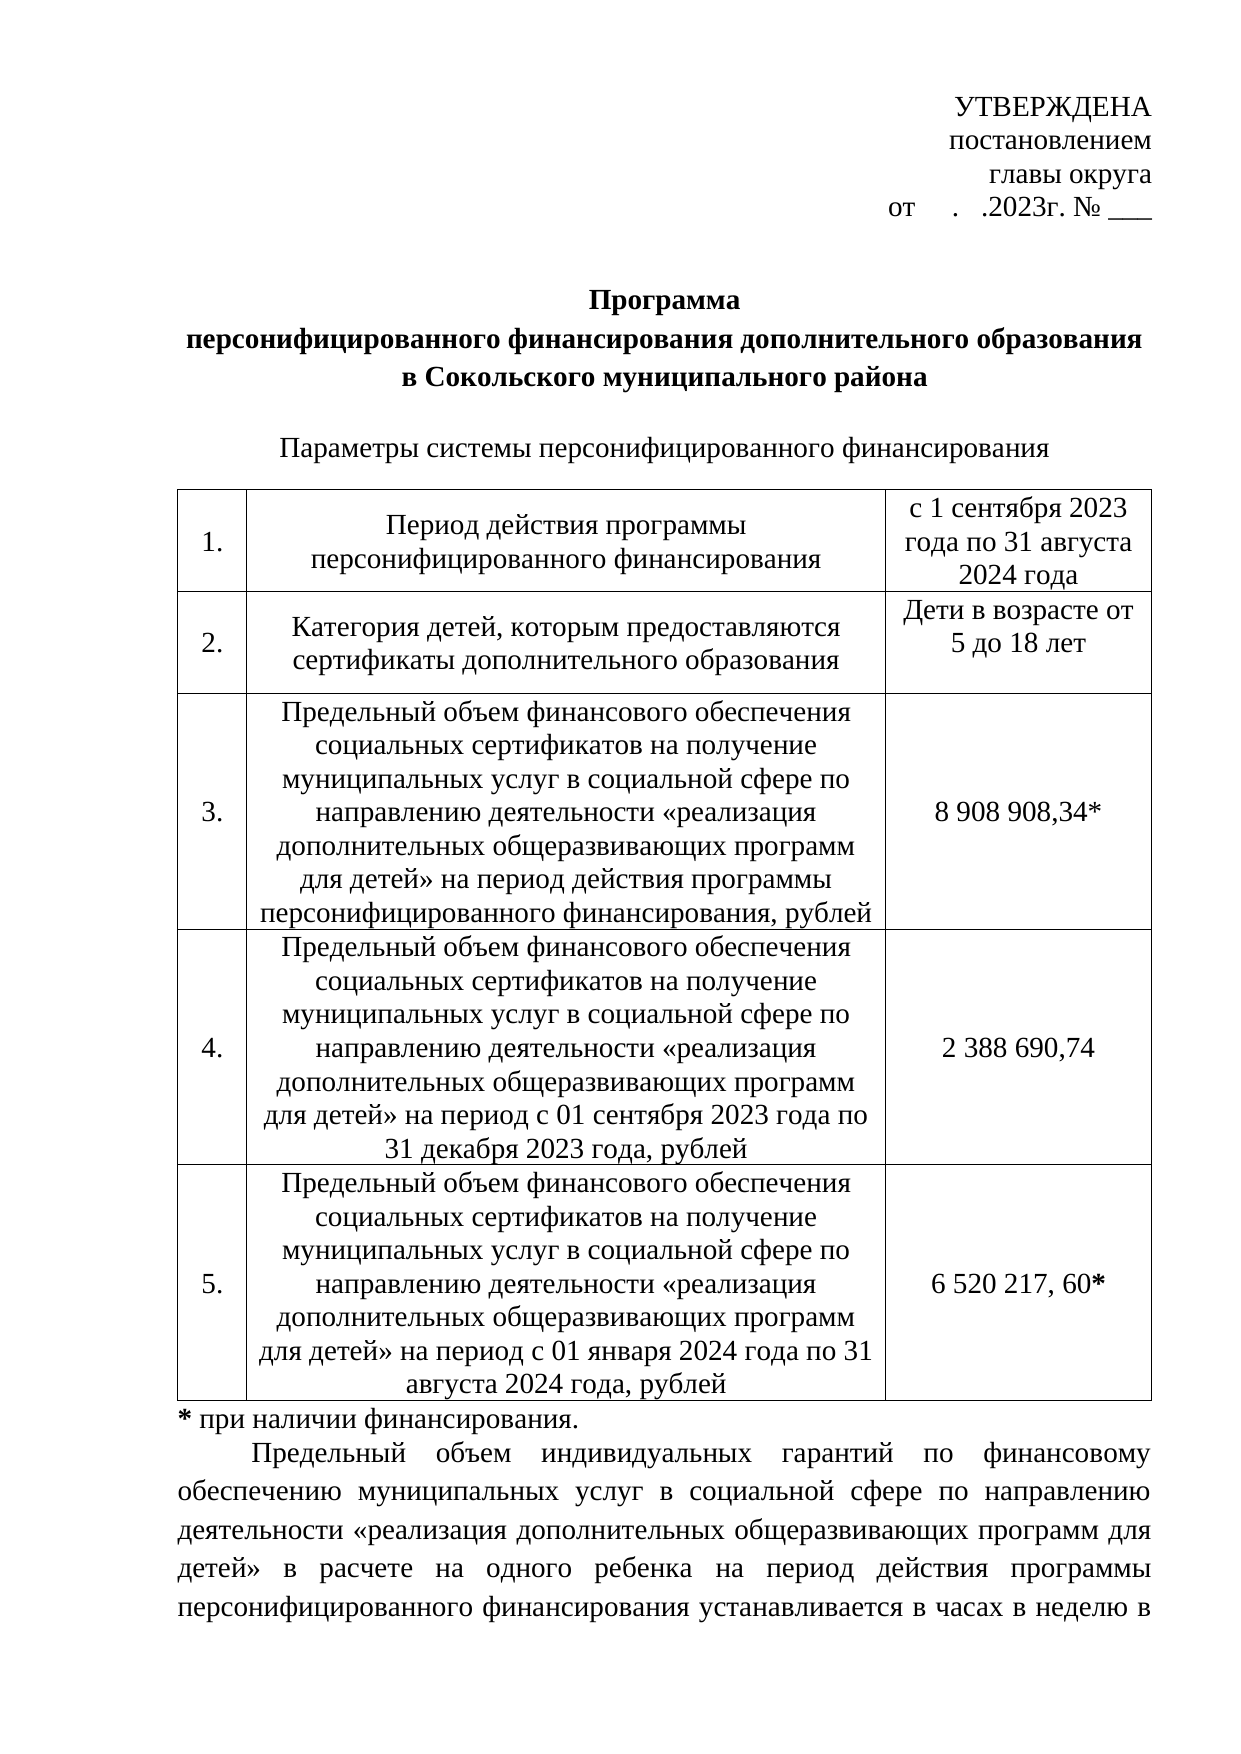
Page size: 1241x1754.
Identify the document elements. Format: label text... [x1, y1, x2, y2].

text главы округа [856, 156, 1152, 189]
table_cell 6 520 217, 60* [886, 1165, 1151, 1400]
text от . .2023г. № ___ [856, 189, 1152, 223]
table_cell 5. [178, 1165, 246, 1400]
table_cell 8 908 908,34* [886, 694, 1151, 928]
table_cell 2 388 690,74 [886, 930, 1151, 1164]
table_cell 2. [178, 592, 246, 693]
text Программа [177, 282, 1152, 316]
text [177, 1435, 1152, 1622]
table_header Период действия программы персонифицированного финансирования [247, 490, 885, 591]
text постановлением [856, 122, 1152, 156]
table_cell Предельный объем финансового обеспечения социальных сертификатов на получение муниципальных услуг в социальной сфере по направлению деятельности «реализация дополнительных общеразвивающих программ для детей» на период с 01 сентября 2023 года по 31 декабря 2023 года, рублей [247, 930, 885, 1164]
table_header 1. [178, 490, 246, 591]
text * при наличии финансирования. [177, 1401, 1152, 1435]
table_cell Дети в возрасте от 5 до 18 лет [886, 592, 1151, 693]
table_header с 1 сентября 2023 года по 31 августа 2024 года [886, 490, 1151, 591]
table_cell Категория детей, которым предоставляются сертификаты дополнительного образования [247, 592, 885, 693]
text Параметры системы персонифицированного финансирования [177, 430, 1152, 463]
text УТВЕРЖДЕНА [856, 89, 1152, 122]
table_cell 3. [178, 694, 246, 928]
table_cell Предельный объем финансового обеспечения социальных сертификатов на получение муниципальных услуг в социальной сфере по направлению деятельности «реализация дополнительных общеразвивающих программ для детей» на период с 01 января 2024 года по 31 августа 2024 года, рублей [247, 1165, 885, 1400]
text персонифицированного финансирования дополнительного образования в Сокольского муниципального района [177, 321, 1152, 393]
table_cell Предельный объем финансового обеспечения социальных сертификатов на получение муниципальных услуг в социальной сфере по направлению деятельности «реализация дополнительных общеразвивающих программ для детей» на период действия программы персонифицированного финансирования, рублей [247, 694, 885, 928]
table_cell 4. [178, 930, 246, 1164]
